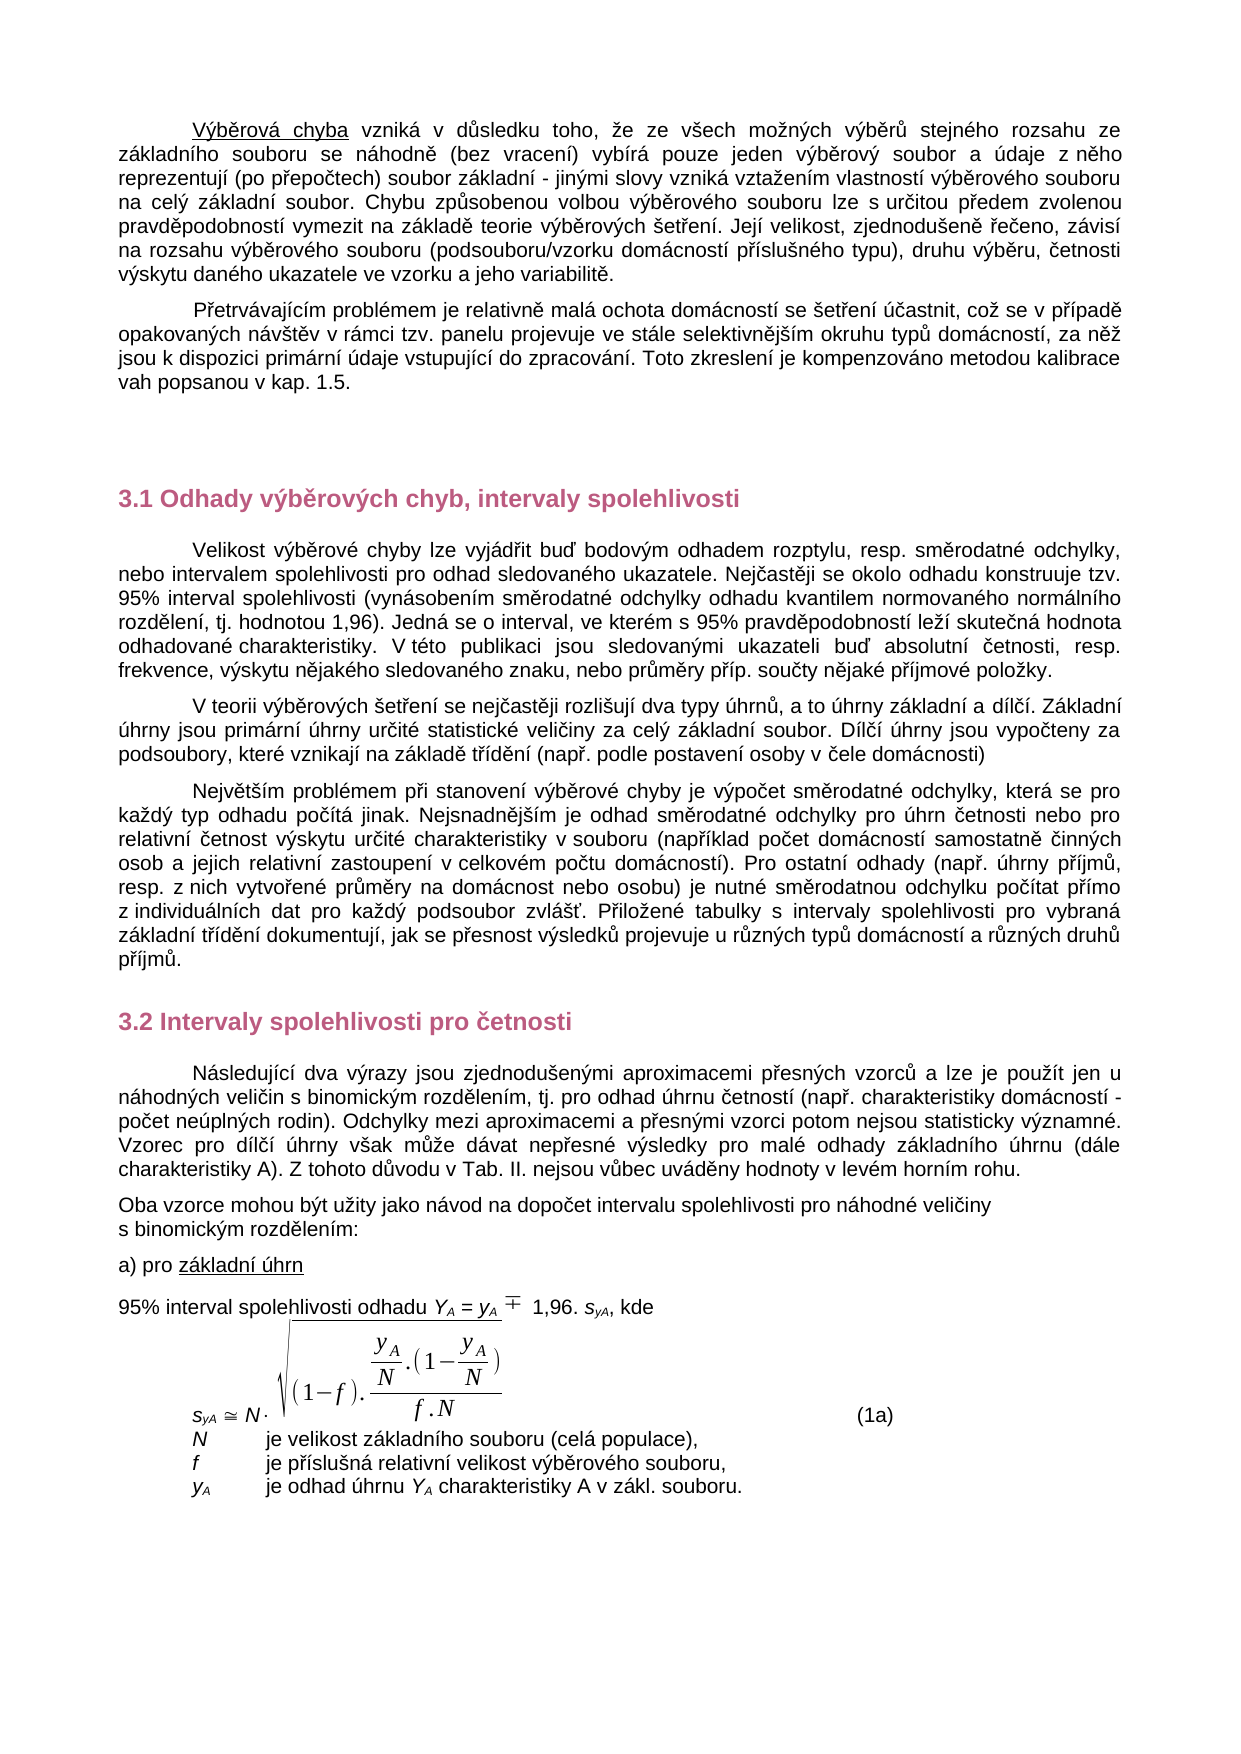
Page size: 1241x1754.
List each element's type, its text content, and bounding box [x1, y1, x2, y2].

text a) pro základní úhrn [118, 1253, 1122, 1277]
text 3.1 Odhady výběrových chyb, intervaly spolehlivosti [118, 484, 1122, 513]
text Přetrvávajícím problémem je relativně malá ochota domácností se šetření účastnit, což se v případě opakovaných návštěv v rámci tzv. panelu projevuje ve stále selektivnějším okruhu typů domácností, za něž jsou k dispozici primární údaje vstupující do zpracování. Toto zkreslení je kompenzováno metodou kalibrace vah popsanou v kap. 1.5. [118, 298, 1122, 394]
text Velikost výběrové chyby lze vyjádřit buď bodovým odhadem rozptylu, resp. směrodatné odchylky, nebo intervalem spolehlivosti pro odhad sledovaného ukazatele. Nejčastěji se okolo odhadu konstruuje tzv. 95% interval spolehlivosti (vynásobením směrodatné odchylky odhadu kvantilem normovaného normálního rozdělení, tj. hodnotou 1,96). Jedná se o interval, ve kterém s 95% pravděpodobností leží skutečná hodnota odhadované charakteristiky. V této publikaci jsou sledovanými ukazateli buď absolutní četnosti, resp. frekvence, výskytu nějakého sledovaného znaku, nebo průměry příp. součty nějaké příjmové položky. [118, 538, 1122, 682]
text N je velikost základního souboru (celá populace), [118, 1426, 1122, 1450]
text Výběrová chyba vzniká v důsledku toho, že ze všech možných výběrů stejného rozsahu ze základního souboru se náhodně (bez vracení) vybírá pouze jeden výběrový soubor a údaje z něho reprezentují (po přepočtech) soubor základní - jinými slovy vzniká vztažením vlastností výběrového souboru na celý základní soubor. Chybu způsobenou volbou výběrového souboru lze s určitou předem zvolenou pravděpodobností vymezit na základě teorie výběrových šetření. Její velikost, zjednodušeně řečeno, závisí na rozsahu výběrového souboru (podsouboru/vzorku domácností příslušného typu), druhu výběru, četnosti výskytu daného ukazatele ve vzorku a jeho variabilitě. [118, 118, 1122, 286]
text 3.2 Intervaly spolehlivosti pro četnosti [118, 1007, 1122, 1036]
text yA je odhad úhrnu YA charakteristiky A v zákl. souboru. [118, 1474, 1122, 1498]
text Největším problémem při stanovení výběrové chyby je výpočet směrodatné odchylky, která se pro každý typ odhadu počítá jinak. Nejsnadnějším je odhad směrodatné odchylky pro úhrn četnosti nebo pro relativní četnost výskytu určité charakteristiky v souboru (například počet domácností samostatně činných osob a jejich relativní zastoupení v celkovém počtu domácností). Pro ostatní odhady (např. úhrny příjmů, resp. z nich vytvořené průměry na domácnost nebo osobu) je nutné směrodatnou odchylku počítat přímo z individuálních dat pro každý podsoubor zvlášť. Přiložené tabulky s intervaly spolehlivosti pro vybraná základní třídění dokumentují, jak se přesnost výsledků projevuje u různých typů domácností a různých druhů příjmů. [118, 779, 1122, 970]
text Oba vzorce mohou být užity jako návod na dopočet intervalu spolehlivosti pro náhodné veličiny s binomickým rozdělením: [118, 1193, 1122, 1241]
text 95% interval spolehlivosti odhadu YA = yA 1,96. syA, kde [118, 1290, 1122, 1319]
text f je příslušná relativní velikost výběrového souboru, [118, 1450, 1122, 1474]
text syA N (1a) [118, 1319, 1122, 1426]
text V teorii výběrových šetření se nejčastěji rozlišují dva typy úhrnů, a to úhrny základní a dílčí. Základní úhrny jsou primární úhrny určité statistické veličiny za celý základní soubor. Dílčí úhrny jsou vypočteny za podsoubory, které vznikají na základě třídění (např. podle postavení osoby v čele domácnosti) [118, 694, 1122, 766]
text Následující dva výrazy jsou zjednodušenými aproximacemi přesných vzorců a lze je použít jen u náhodných veličin s binomickým rozdělením, tj. pro odhad úhrnu četností (např. charakteristiky domácností - počet neúplných rodin). Odchylky mezi aproximacemi a přesnými vzorci potom nejsou statisticky významné. Vzorec pro dílčí úhrny však může dávat nepřesné výsledky pro malé odhady základního úhrnu (dále charakteristiky A). Z tohoto důvodu v Tab. II. nejsou vůbec uváděny hodnoty v levém horním rohu. [118, 1061, 1122, 1180]
